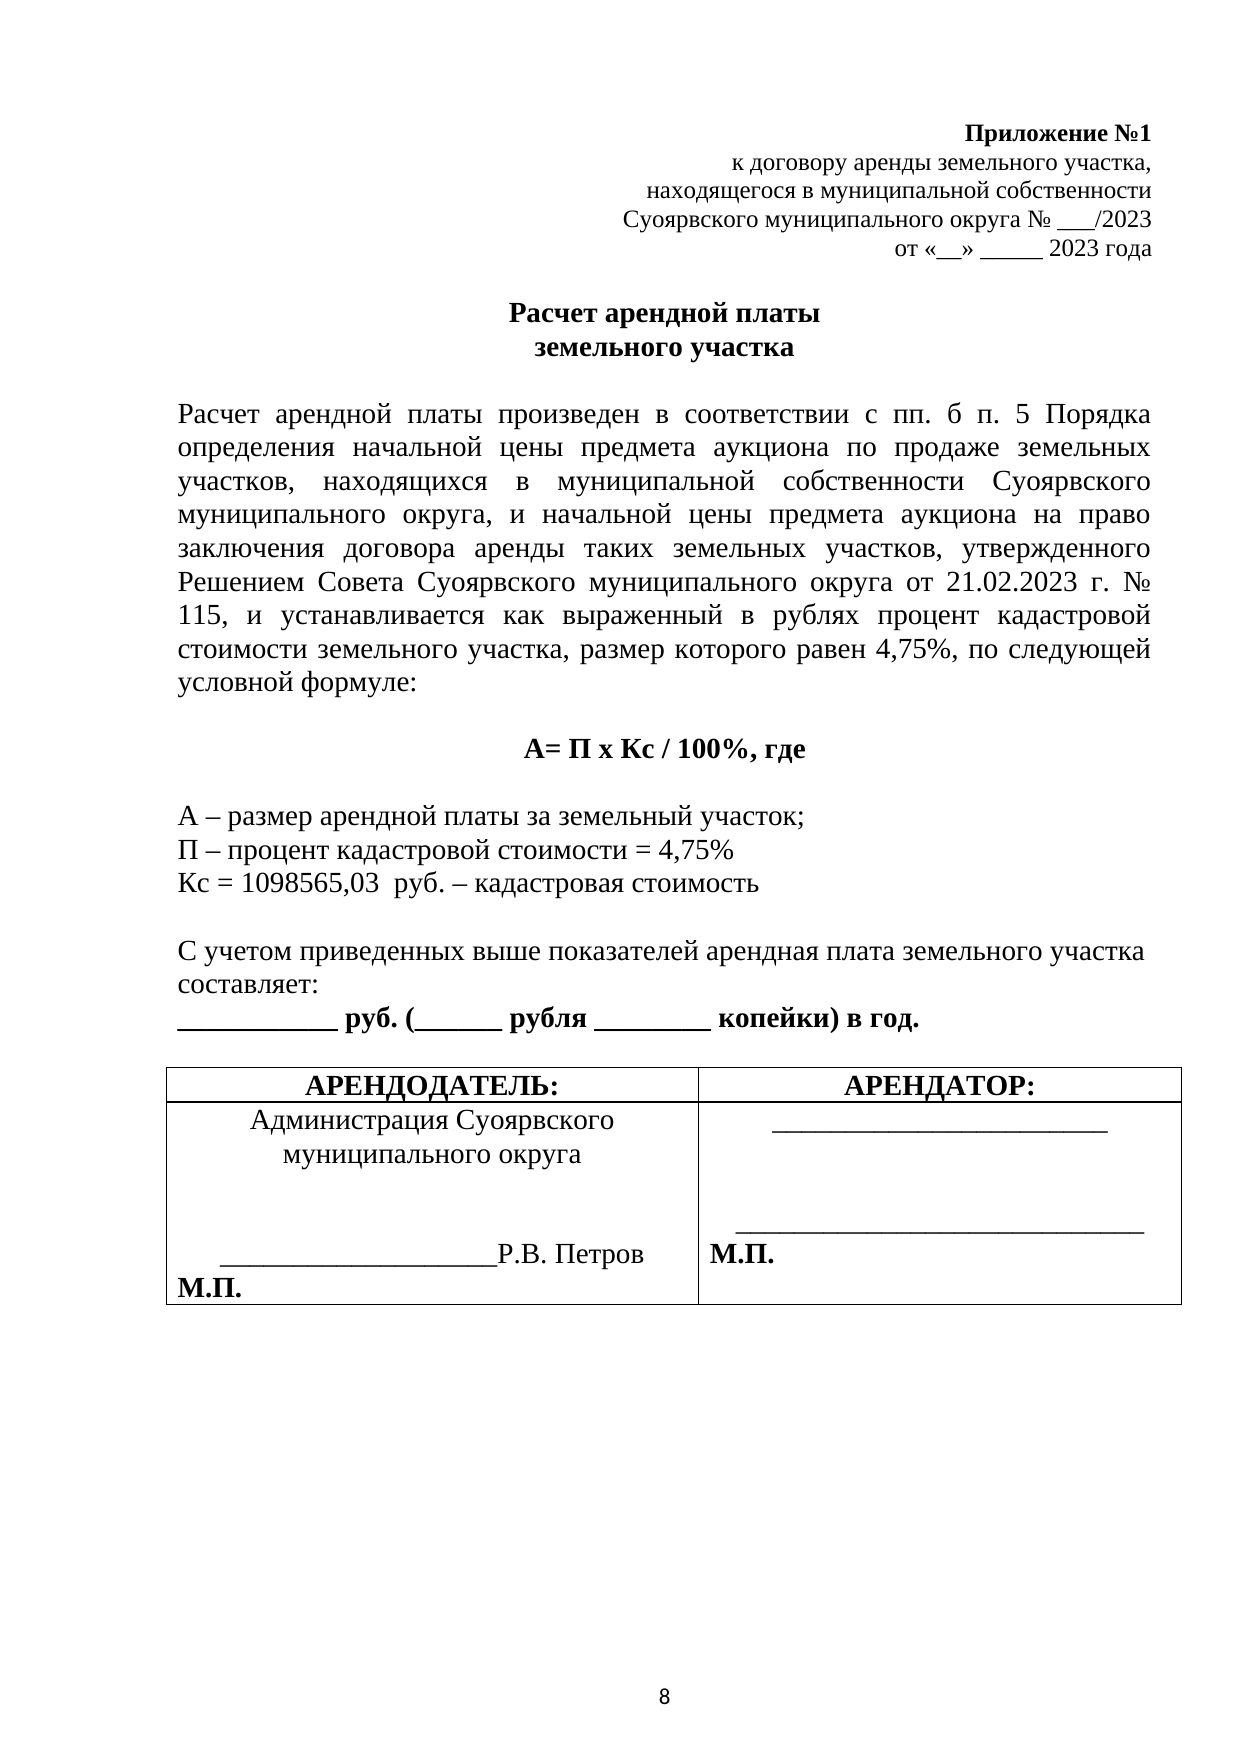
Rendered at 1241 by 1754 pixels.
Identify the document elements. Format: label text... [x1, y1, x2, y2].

text к договору аренды земельного участка, [177, 147, 1152, 176]
text от «__» _____ 2023 года [177, 233, 1152, 262]
text П – процент кадастровой стоимости = 4,75% [177, 832, 1152, 866]
text Суоярвского муниципального округа № ___/2023 [177, 204, 1152, 233]
table_header АРЕНДАТОР: [699, 1068, 1181, 1101]
text находящегося в муниципальной собственности [177, 176, 1152, 204]
table_header АРЕНДОДАТЕЛЬ: [167, 1068, 698, 1101]
table_cell Администрация Суоярвского муниципального округа ___________________Р.В. Петров М.П. [167, 1103, 698, 1304]
text А – размер арендной платы за земельный участок; [177, 798, 1152, 832]
table_cell _______________________ ____________________________ М.П. [699, 1103, 1181, 1304]
text С учетом приведенных выше показателей арендная плата земельного участка составляет: [177, 933, 1152, 1000]
text Приложение №1 [177, 118, 1152, 147]
text Расчет арендной платы [177, 295, 1152, 329]
text Расчет арендной платы произведен в соответствии с пп. б п. 5 Порядка определения начальной цены предмета аукциона по продаже земельных участков, находящихся в муниципальной собственности Суоярвского муниципального округа, и начальной цены предмета аукциона на право заключения договора аренды таких земельных участков, утвержденного Решением Совета Суоярвского муниципального округа от 21.02.2023 г. № 115, и устанавливается как выраженный в рублях процент кадастровой стоимости земельного участка, размер которого равен 4,75%, по следующей условной формуле: [177, 396, 1152, 698]
text А= П х Кс / 100%, где [177, 731, 1152, 765]
text Кс = 1098565,03 руб. – кадастровая стоимость [177, 866, 1152, 899]
text ___________ руб. (______ рубля ________ копейки) в год. [177, 1000, 1152, 1033]
text земельного участка [177, 329, 1152, 362]
